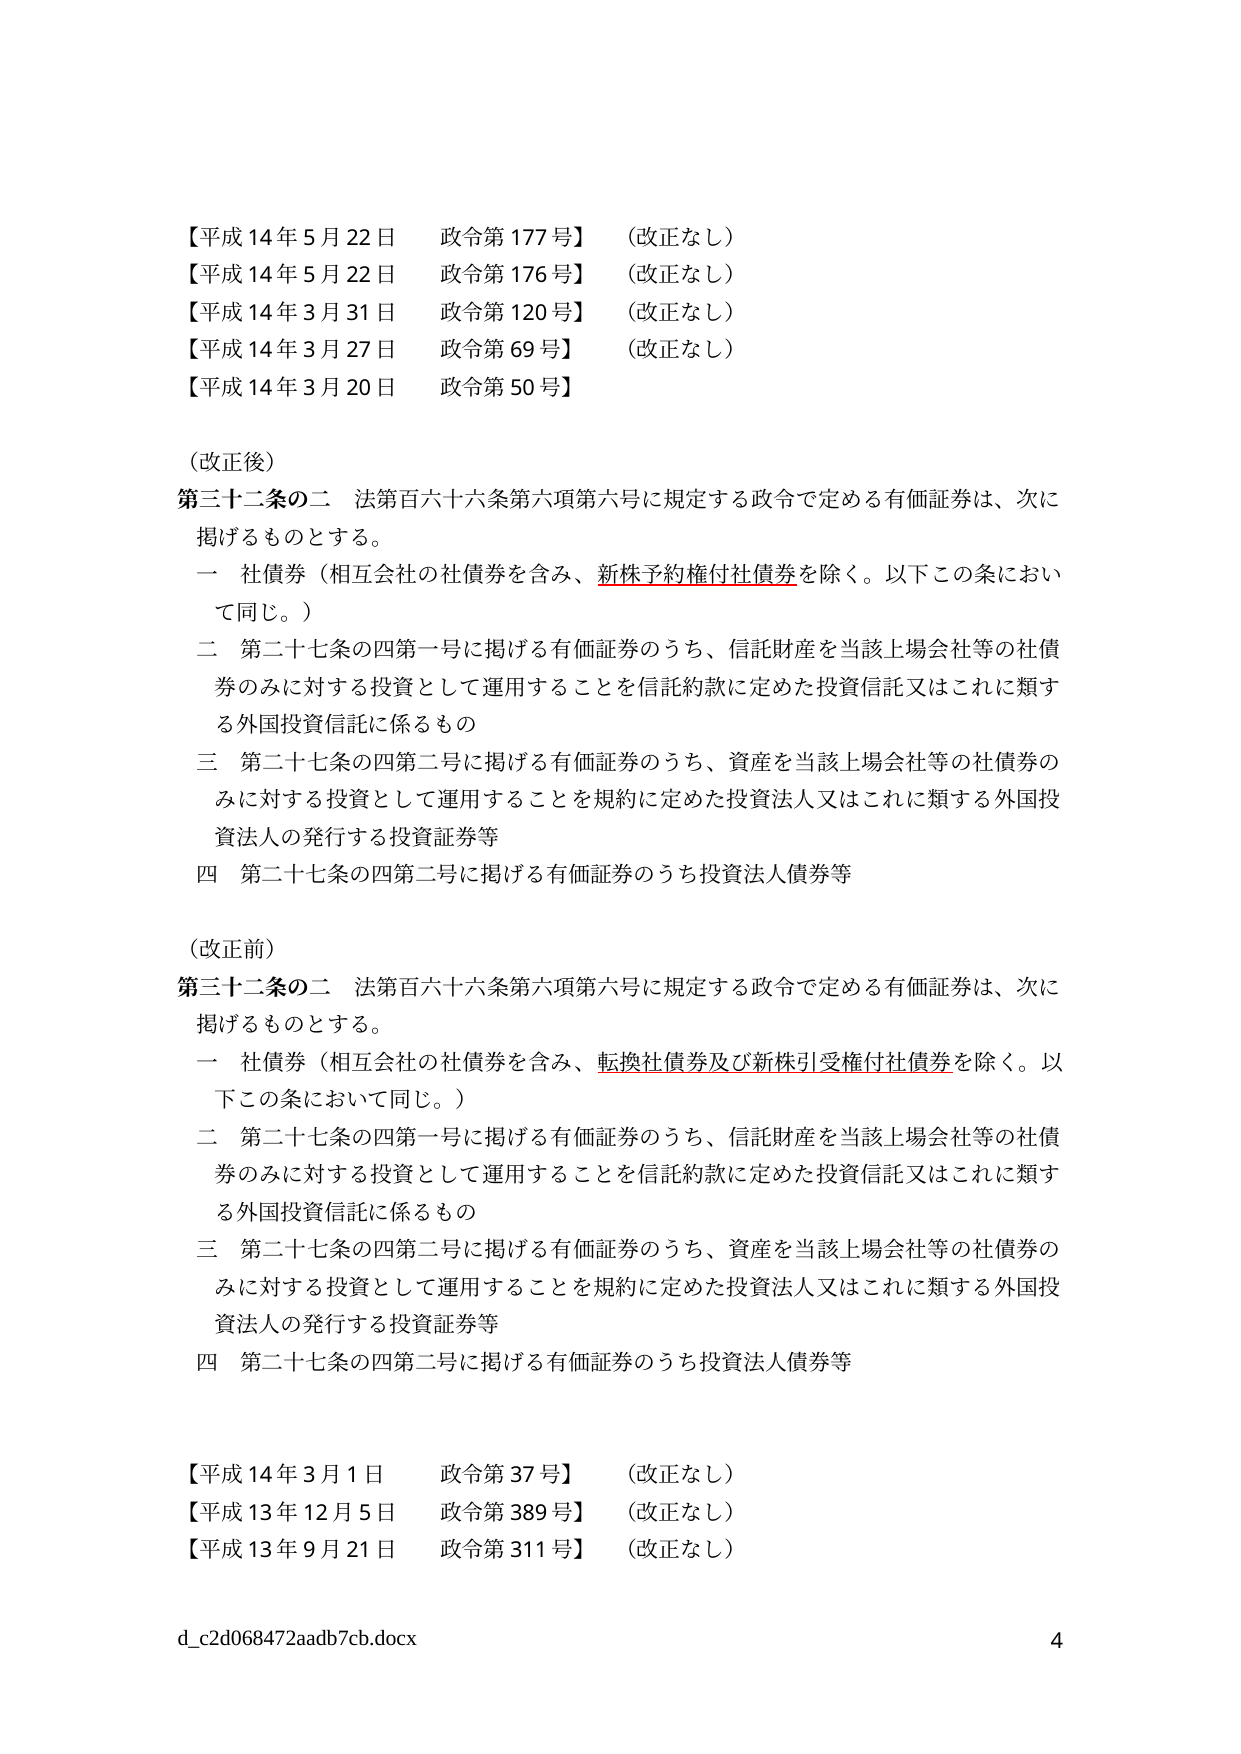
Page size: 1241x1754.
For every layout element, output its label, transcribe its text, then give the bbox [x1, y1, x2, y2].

text 【平成14年3月31日 政令第120号】 （改正なし） [177, 292, 1063, 329]
text 二 第二十七条の四第一号に掲げる有価証券のうち、信託財産を当該上場会社等の社債券のみに対する投資として運用することを信託約款に定めた投資信託又はこれに類する外国投資信託に係るもの [196, 1117, 1063, 1229]
text 一 社債券（相互会社の社債券を含み、転換社債券及び新株引受権付社債券を除く。以下この条において同じ。） [196, 1042, 1063, 1117]
text 【平成13年12月5日 政令第389号】 （改正なし） [177, 1492, 1063, 1529]
text 【平成14年3月27日 政令第69号】 （改正なし） [177, 329, 1063, 367]
text 【平成13年9月21日 政令第311号】 （改正なし） [177, 1529, 1063, 1567]
text 三 第二十七条の四第二号に掲げる有価証券のうち、資産を当該上場会社等の社債券のみに対する投資として運用することを規約に定めた投資法人又はこれに類する外国投資法人の発行する投資証券等 [196, 742, 1063, 854]
text 一 社債券（相互会社の社債券を含み、新株予約権付社債券を除く。以下この条において同じ。） [196, 554, 1063, 629]
text 四 第二十七条の四第二号に掲げる有価証券のうち投資法人債券等 [196, 1342, 1063, 1379]
text 【平成14年3月1日 政令第37号】 （改正なし） [177, 1454, 1063, 1492]
text （改正前） [177, 929, 1063, 967]
text （改正後） [177, 442, 1063, 479]
text 二 第二十七条の四第一号に掲げる有価証券のうち、信託財産を当該上場会社等の社債券のみに対する投資として運用することを信託約款に定めた投資信託又はこれに類する外国投資信託に係るもの [196, 629, 1063, 742]
text 第三十二条の二 法第百六十六条第六項第六号に規定する政令で定める有価証券は、次に掲げるものとする。 [177, 967, 1063, 1042]
text 【平成14年3月20日 政令第50号】 [177, 367, 1063, 404]
text 四 第二十七条の四第二号に掲げる有価証券のうち投資法人債券等 [196, 854, 1063, 892]
text 【平成14年5月22日 政令第177号】 （改正なし） [177, 217, 1063, 254]
text 三 第二十七条の四第二号に掲げる有価証券のうち、資産を当該上場会社等の社債券のみに対する投資として運用することを規約に定めた投資法人又はこれに類する外国投資法人の発行する投資証券等 [196, 1229, 1063, 1342]
text 第三十二条の二 法第百六十六条第六項第六号に規定する政令で定める有価証券は、次に掲げるものとする。 [177, 479, 1063, 554]
text 【平成14年5月22日 政令第176号】 （改正なし） [177, 254, 1063, 292]
